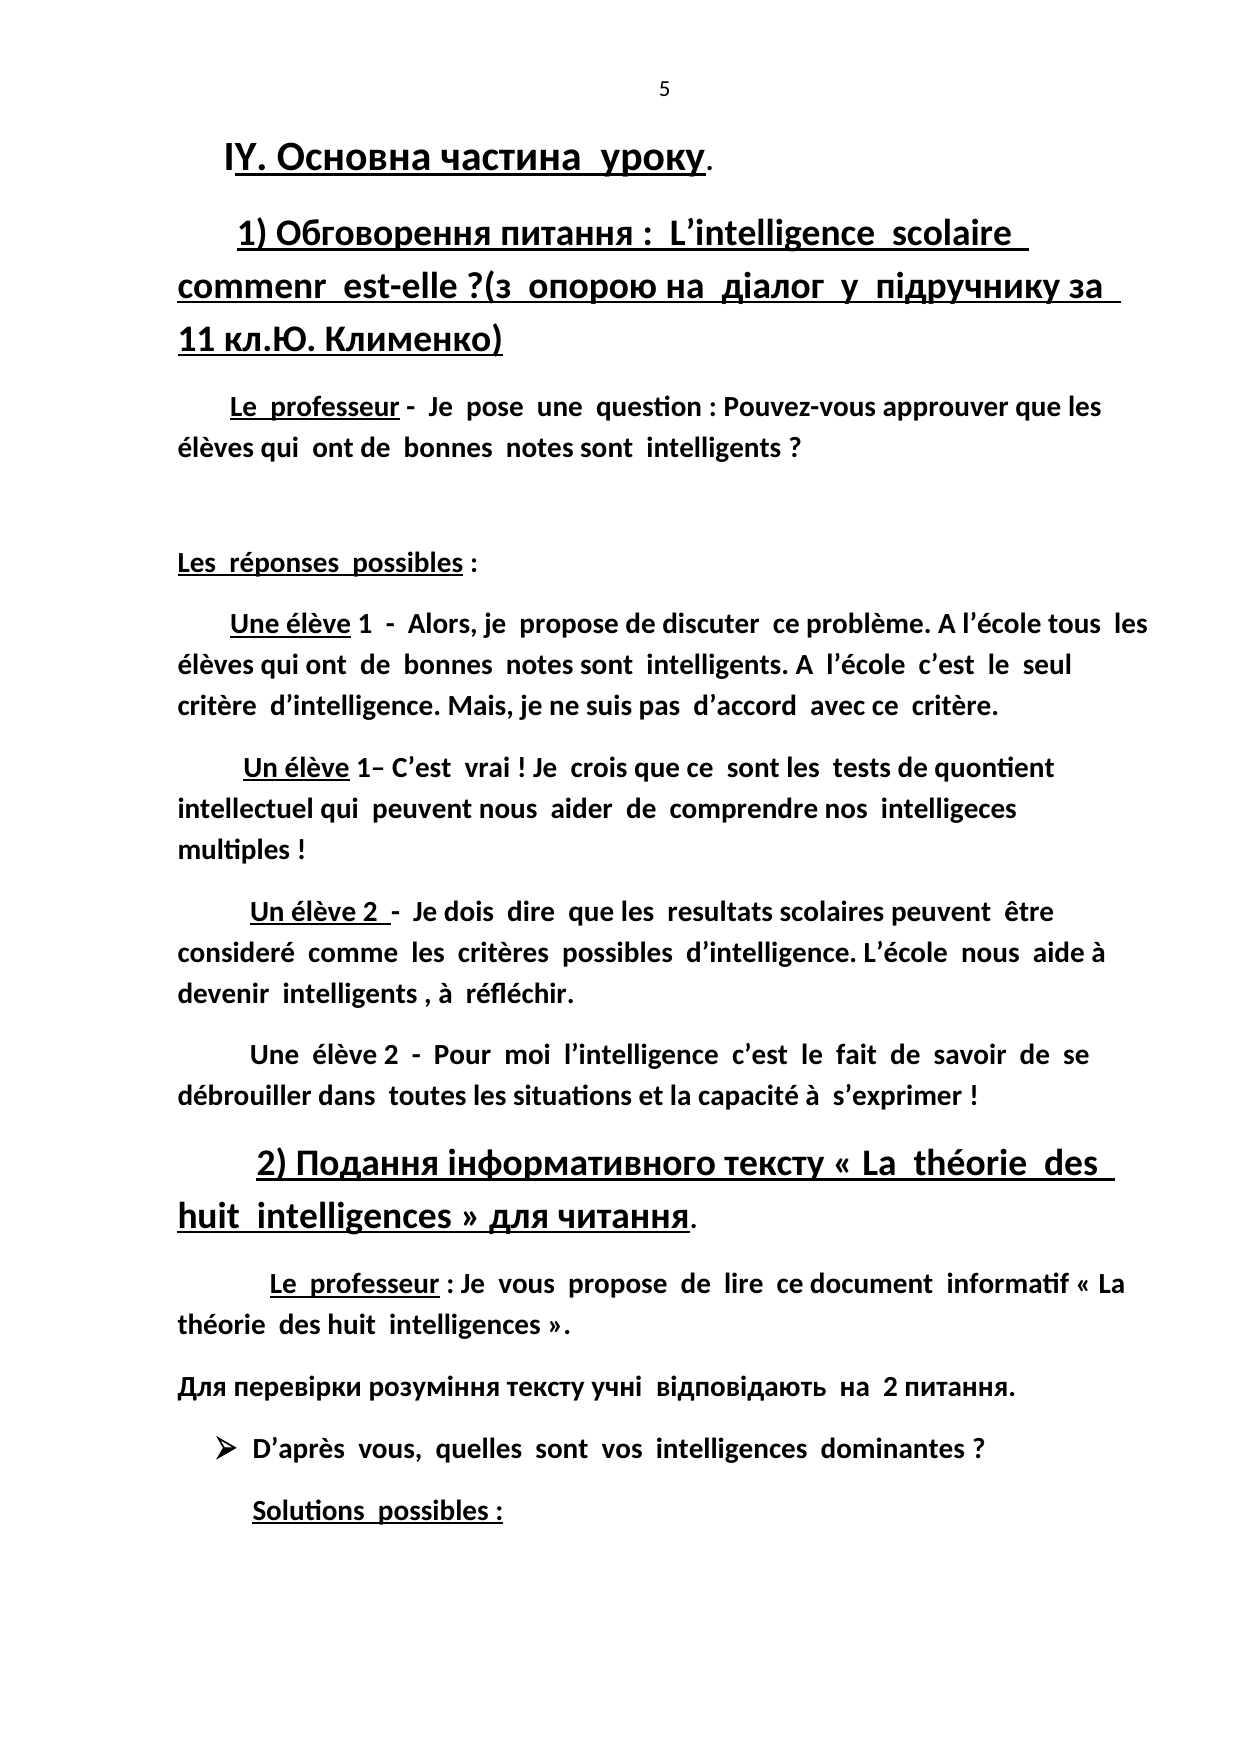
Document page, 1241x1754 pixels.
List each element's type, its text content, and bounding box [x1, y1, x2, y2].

text Un élève 2 - Je dois dire que les resultats scolaires peuvent être consideré comme les critères possibles d’intelligence. L’école nous aide à devenir intelligents , à réfléchir. [177, 893, 1152, 1010]
text Solutions possibles : [252, 1492, 1152, 1527]
text Для перевірки розуміння тексту учні відповідають на 2 питання. [177, 1368, 1152, 1404]
text Un élève 1– C’est vrai ! Je crois que ce sont les tests de quontient intellectuel qui peuvent nous aider de comprendre nos intelligeces multiples ! [177, 749, 1152, 867]
text Les réponses possibles : [177, 544, 1152, 579]
text Le professeur - Je pose une question : Pouvez-vous approuver que les élèves qui ont de bonnes notes sont intelligents ? [177, 388, 1152, 464]
text Le professeur : Je vous propose de lire ce document informatif « La théorie des huit intelligences ». [177, 1265, 1152, 1342]
text 1) Обговорення питання : L’intelligence scolaire commenr est-elle ?(з опорою на діалог у підручнику за 11 кл.Ю. Клименко) [177, 209, 1152, 360]
text IY. Основна частина уроку. [177, 130, 1152, 181]
text Une élève 1 - Alors, je propose de discuter ce problème. A l’école tous les élèves qui ont de bonnes notes sont intelligents. A l’école c’est le seul critère d’intelligence. Mais, je ne suis pas d’accord avec ce critère. [177, 606, 1152, 723]
text 2) Подання інформативного тексту « La théorie des huit intelligences » для читання. [177, 1139, 1152, 1238]
list D’après vous, quelles sont vos intelligences dominantes ? [215, 1430, 1152, 1466]
text Une élève 2 - Pour moi l’intelligence c’est le fait de savoir de se débrouiller dans toutes les situations et la capacité à s’exprimer ! [177, 1036, 1152, 1113]
